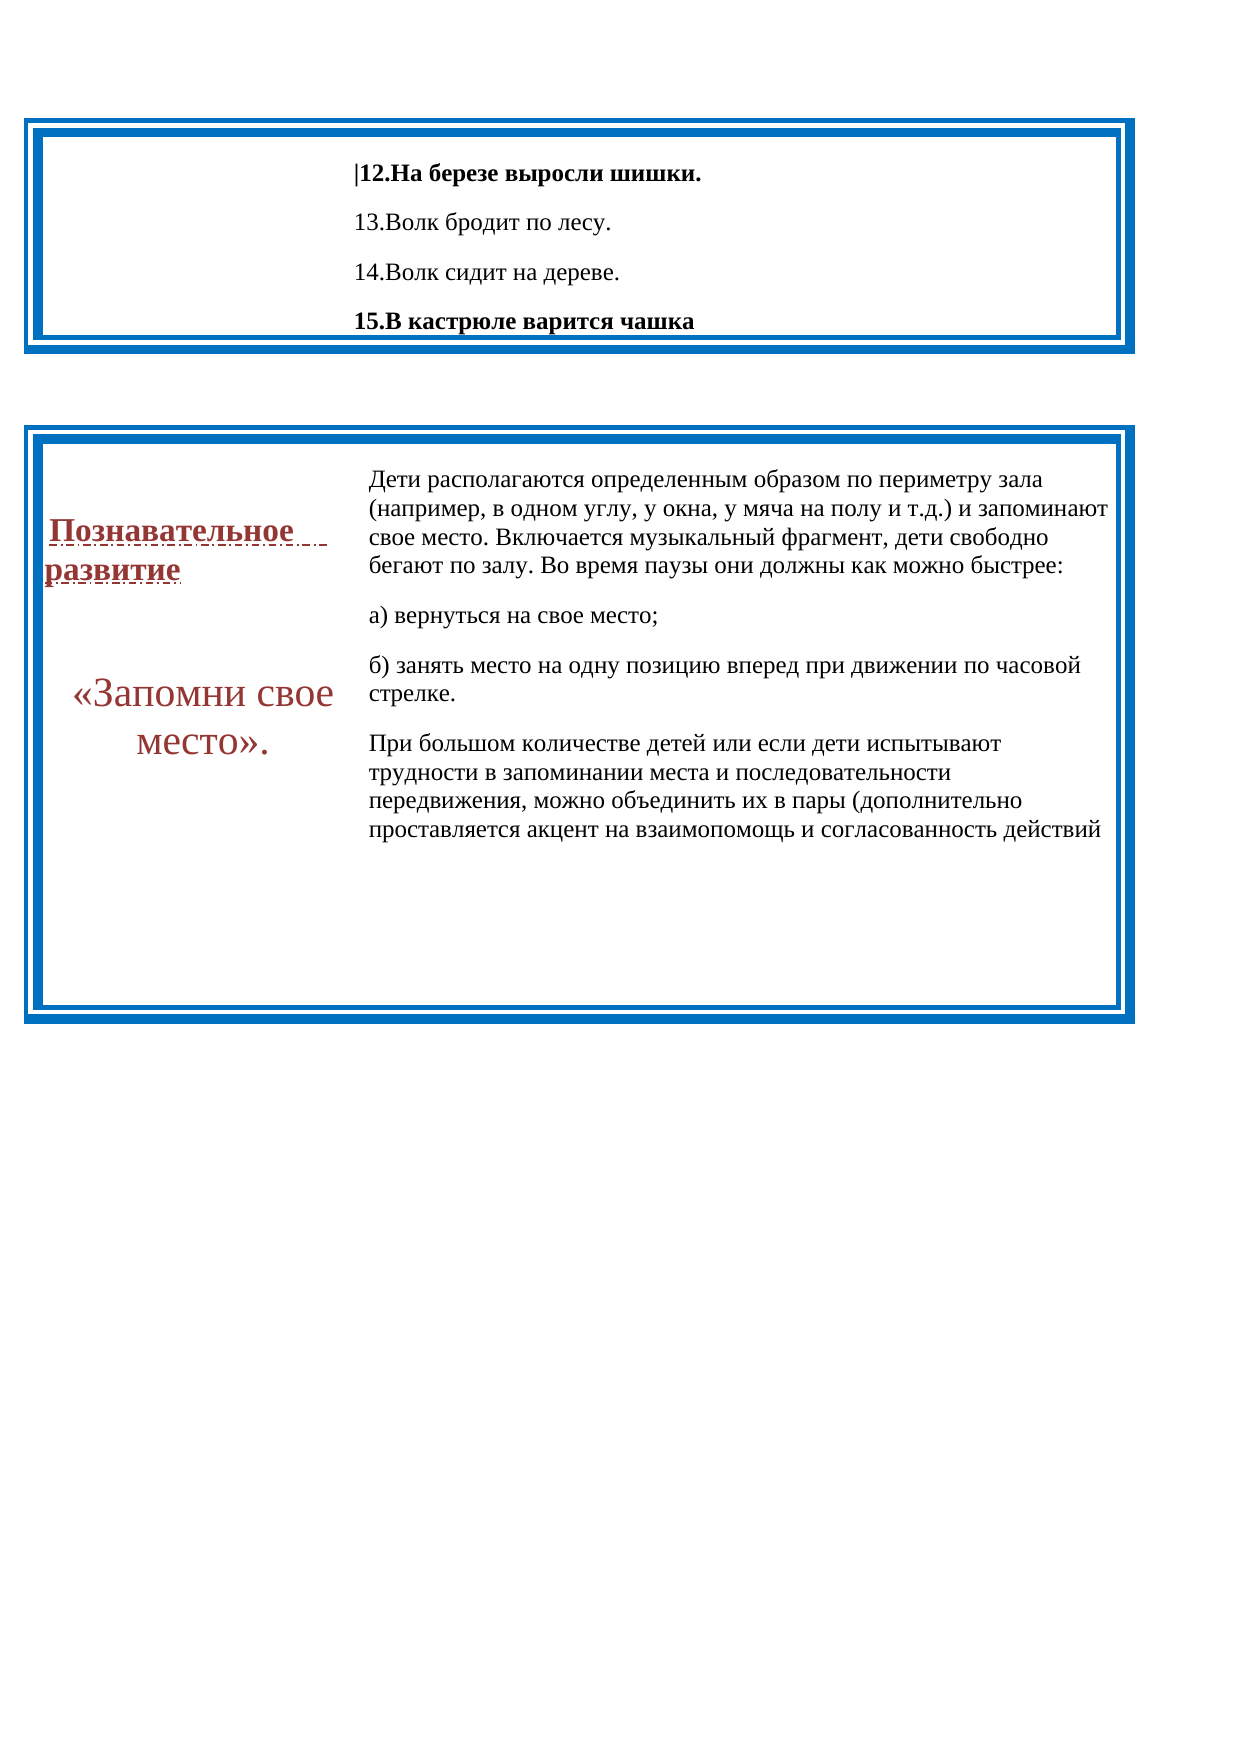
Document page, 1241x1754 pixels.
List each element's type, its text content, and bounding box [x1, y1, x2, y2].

table_header Познавательное развитие «Запомни свое место». [43, 444, 357, 1005]
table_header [343, 123, 1125, 335]
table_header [43, 137, 342, 335]
table_header Дети располагаются определенным образом по периметру зала (например, в одном углу, у окна, у мяча на полу и т.д.) и запоминают свое место. Включается музыкальный фрагмент, дети свободно бегают по залу. Во время паузы они должны как можно быстрее: а) вернуться на свое место; б) занять место на одну позицию вперед при движении по часовой стрелке. При большом количестве детей или если дети испытывают трудности в запоминании места и последовательности передвижения, можно объединить их в пары (дополнительно проставляется акцент на взаимопомощь и согласованность действий [357, 430, 1125, 1005]
